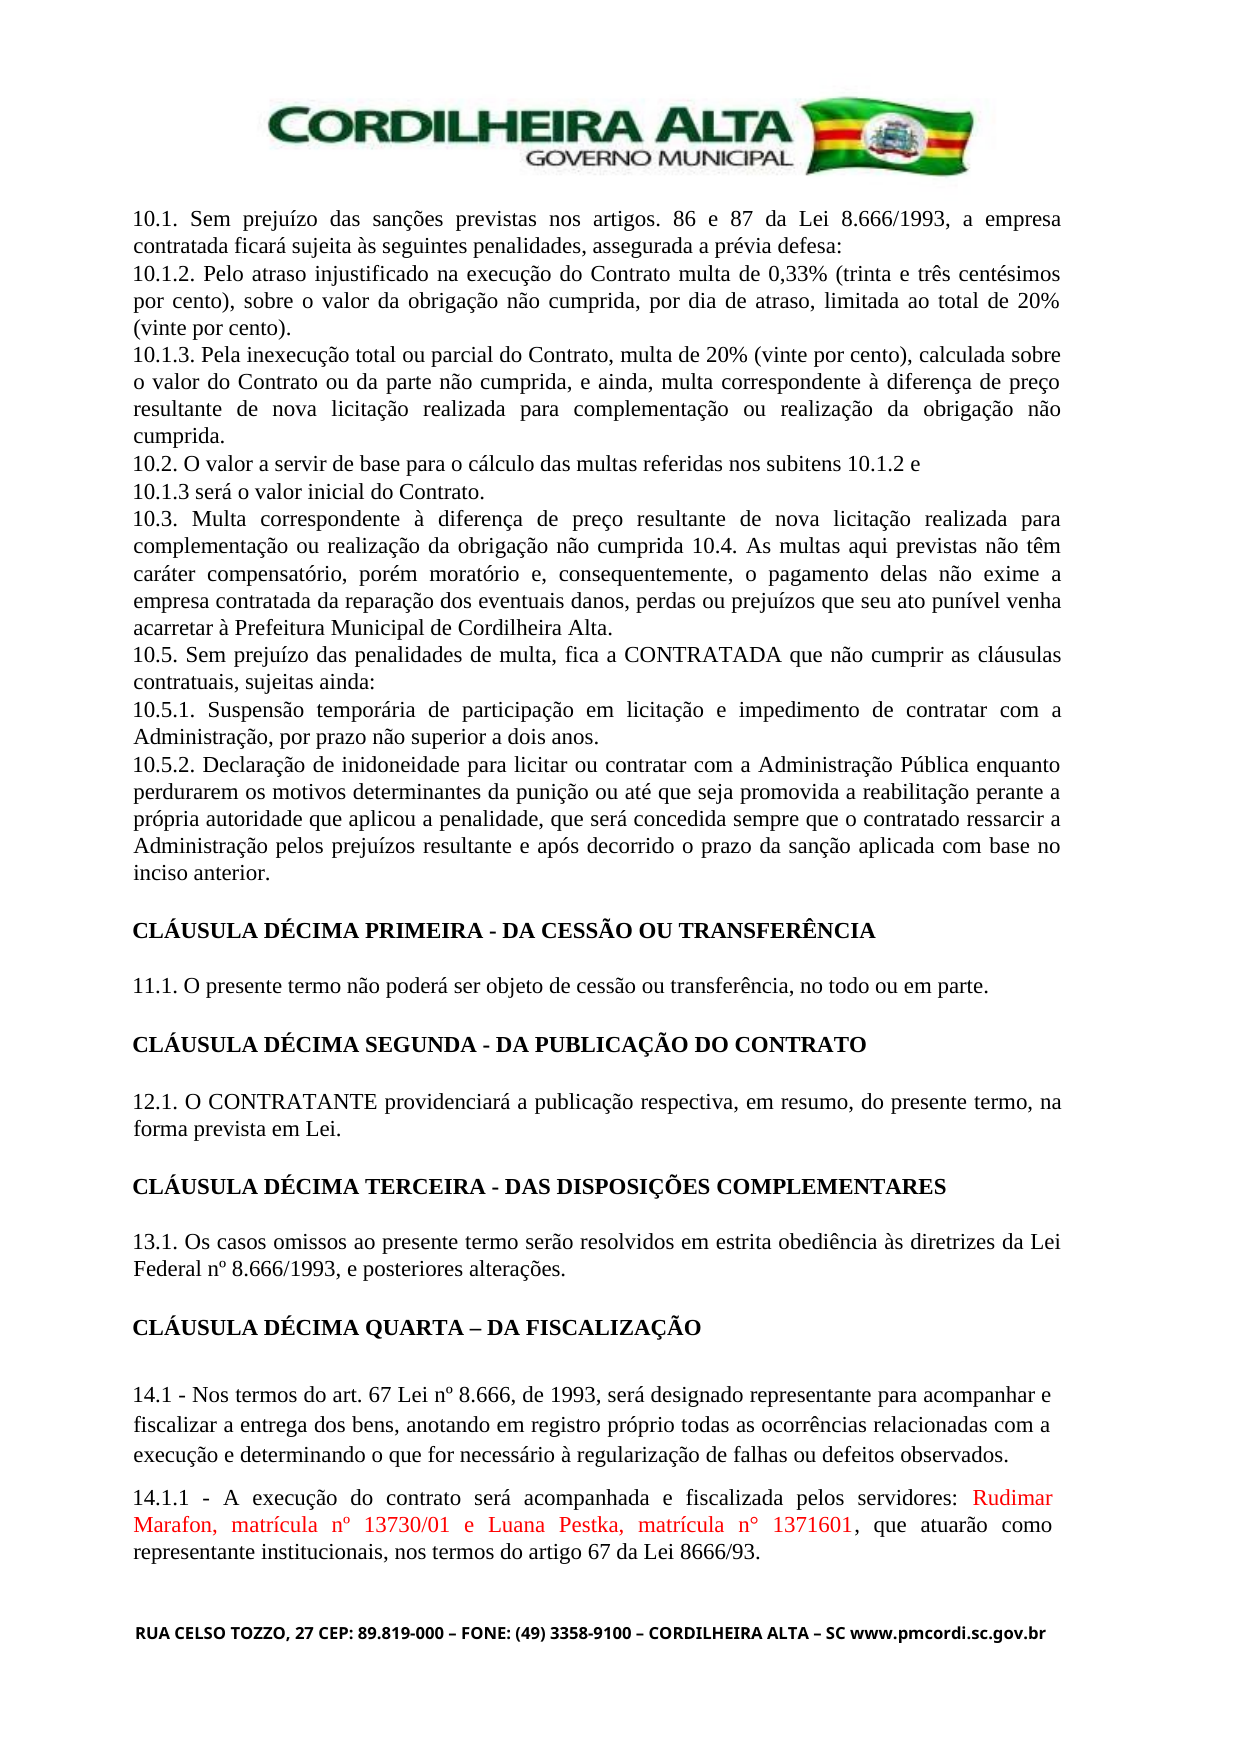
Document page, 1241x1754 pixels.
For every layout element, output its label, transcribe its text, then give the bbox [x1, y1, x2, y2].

subtitle CLÁUSULA DÉCIMA TERCEIRA - DAS DISPOSIÇÕES COMPLEMENTARES [132, 1173, 1053, 1199]
text 10.5. Sem prejuízo das penalidades de multa, fica a CONTRATADA que não cumprir as cláusulas contratuais, sujeitas ainda: [132, 641, 1063, 695]
text 10.5.2. Declaração de inidoneidade para licitar ou contratar com a Administração Pública enquanto perdurarem os motivos determinantes da punição ou até que seja promovida a reabilitação perante a própria autoridade que aplicou a penalidade, que será concedida sempre que o contratado ressarcir a Administração pelos prejuízos resultante e após decorrido o prazo da sanção aplicada com base no inciso anterior. [132, 751, 1062, 885]
subtitle CLÁUSULA DÉCIMA QUARTA – DA FISCALIZAÇÃO [132, 1313, 1053, 1340]
text 10.1. Sem prejuízo das sanções previstas nos artigos. 86 e 87 da Lei 8.666/1993, a empresa contratada ficará sujeita às seguintes penalidades, assegurada a prévia defesa: [132, 205, 1063, 258]
text 14.1.1 - A execução do contrato será acompanhada e fiscalizada pelos servidores: Rudimar Marafon, matrícula nº 13730/01 e Luana Pestka, matrícula n° 1371601, que atuarão como representante institucionais, nos termos do artigo 67 da Lei 8666/93. [132, 1484, 1053, 1564]
text 10.1.2. Pelo atraso injustificado na execução do Contrato multa de 0,33% (trinta e três centésimos por cento), sobre o valor da obrigação não cumprida, por dia de atraso, limitada ao total de 20% (vinte por cento). [132, 259, 1062, 340]
text 10.3. Multa correspondente à diferença de preço resultante de nova licitação realizada para complementação ou realização da obrigação não cumprida 10.4. As multas aqui previstas não têm caráter compensatório, porém moratório e, consequentemente, o pagamento delas não exime a empresa contratada da reparação dos eventuais danos, perdas ou prejuízos que seu ato punível venha acarretar à Prefeitura Municipal de Cordilheira Alta. [132, 505, 1063, 640]
subtitle CLÁUSULA DÉCIMA PRIMEIRA - DA CESSÃO OU TRANSFERÊNCIA [132, 917, 1053, 944]
text 14.1 - Nos termos do art. 67 Lei nº 8.666, de 1993, será designado representante para acompanhar e fiscalizar a entrega dos bens, anotando em registro próprio todas as ocorrências relacionadas com a execução e determinando o que for necessário à regularização de falhas ou defeitos observados. [132, 1381, 1053, 1467]
text 10.5.1. Suspensão temporária de participação em licitação e impedimento de contratar com a Administração, por prazo não superior a dois anos. [132, 696, 1063, 749]
subtitle CLÁUSULA DÉCIMA SEGUNDA - DA PUBLICAÇÃO DO CONTRATO [132, 1031, 1053, 1057]
text 10.1.3. Pela inexecução total ou parcial do Contrato, multa de 20% (vinte por cento), calculada sobre o valor do Contrato ou da parte não cumprida, e ainda, multa correspondente à diferença de preço resultante de nova licitação realizada para complementação ou realização da obrigação não cumprida. [132, 341, 1062, 449]
text 10.1.3 será o valor inicial do Contrato. [132, 478, 1053, 504]
text 12.1. O CONTRATANTE providenciará a publicação respectiva, em resumo, do presente termo, na forma prevista em Lei. [132, 1088, 1063, 1141]
text 10.2. O valor a servir de base para o cálculo das multas referidas nos subitens 10.1.2 e [132, 450, 1063, 477]
text 11.1. O presente termo não poderá ser objeto de cessão ou transferência, no todo ou em parte. [132, 972, 1063, 999]
text 13.1. Os casos omissos ao presente termo serão resolvidos em estrita obediência às diretrizes da Lei Federal nº 8.666/1993, e posteriores alterações. [132, 1228, 1063, 1282]
picture [245, 73, 997, 201]
